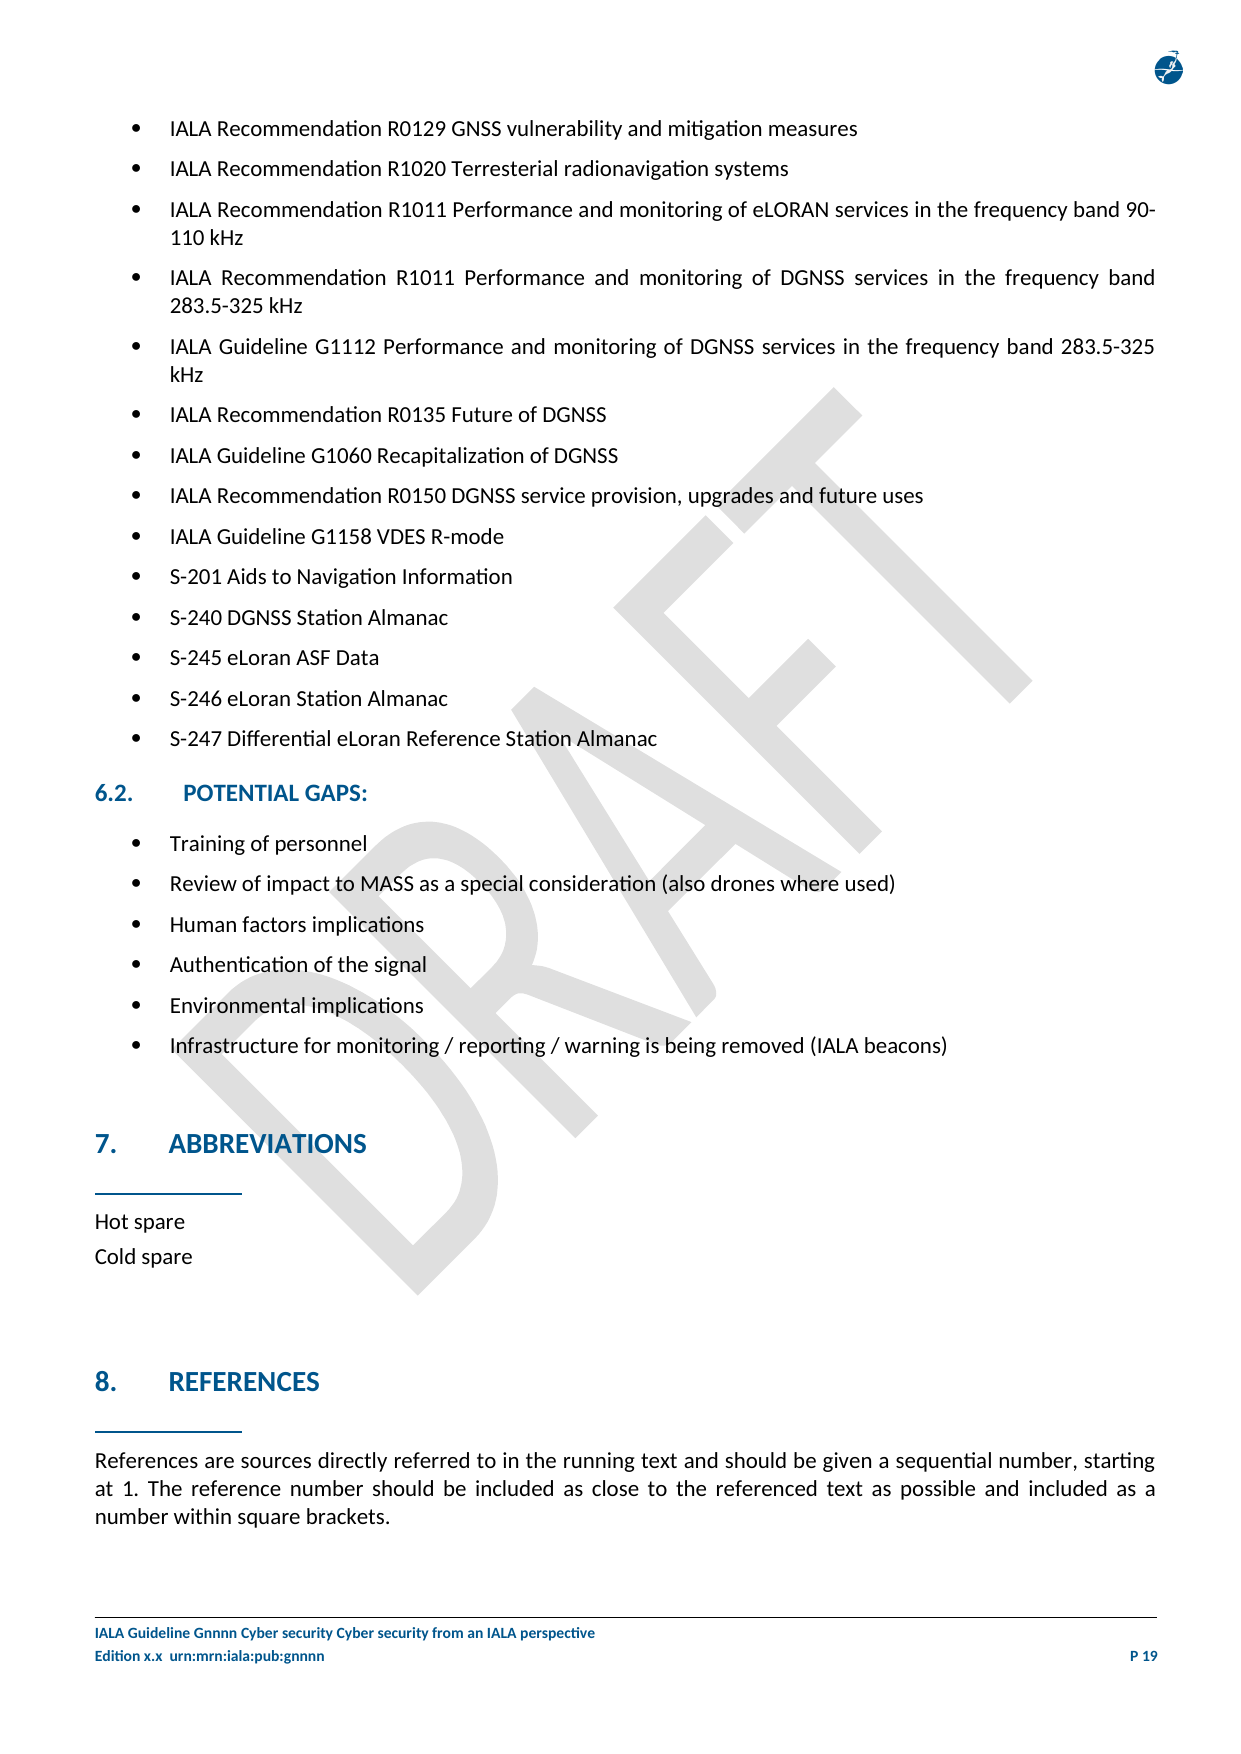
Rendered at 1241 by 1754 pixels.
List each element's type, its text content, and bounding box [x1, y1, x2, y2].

list Environmental implications [132, 991, 1157, 1019]
list Training of personnel [132, 829, 1157, 857]
list IALA Guideline G1060 Recapitalization of DGNSS [132, 441, 1157, 469]
list S-201 Aids to Navigation Information [132, 562, 1157, 590]
list IALA Recommendation R0150 DGNSS service provision, upgrades and future uses [132, 481, 1157, 509]
list IALA Recommendation R1011 Performance and monitoring of eLORAN services in the frequency band 90-110 kHz [132, 195, 1157, 251]
subtitle abbreviations [94, 1125, 1157, 1161]
subtitle Potential Gaps: [94, 777, 1157, 808]
list Infrastructure for monitoring / reporting / warning is being removed (IALA beacons) [132, 1031, 1157, 1059]
text References are sources directly referred to in the running text and should be given a sequential number, starting at 1. The reference number should be included as close to the referenced text as possible and included as a number within square brackets. [94, 1446, 1157, 1530]
list Human factors implications [132, 910, 1157, 938]
list S-245 eLoran ASF Data [132, 643, 1157, 671]
picture [1123, 0, 1241, 119]
list IALA Recommendation R1011 Performance and monitoring of DGNSS services in the frequency band 283.5-325 kHz [132, 263, 1157, 319]
text Hot spare [94, 1207, 1157, 1236]
list S-246 eLoran Station Almanac [132, 684, 1157, 712]
subtitle references [94, 1363, 1157, 1399]
list IALA Guideline G1158 VDES R-mode [132, 522, 1157, 550]
list S-240 DGNSS Station Almanac [132, 603, 1157, 631]
text Cold spare [94, 1242, 1157, 1270]
list IALA Recommendation R1020 Terresterial radionavigation systems [132, 154, 1157, 182]
list IALA Guideline G1112 Performance and monitoring of DGNSS services in the frequency band 283.5-325 kHz [132, 332, 1157, 388]
list Authentication of the signal [132, 950, 1157, 978]
list Review of impact to MASS as a special consideration (also drones where used) [132, 869, 1157, 897]
list IALA Recommendation R0135 Future of DGNSS [132, 400, 1157, 428]
list IALA Recommendation R0129 GNSS vulnerability and mitigation measures [132, 114, 1157, 142]
list S-247 Differential eLoran Reference Station Almanac [132, 724, 1157, 752]
